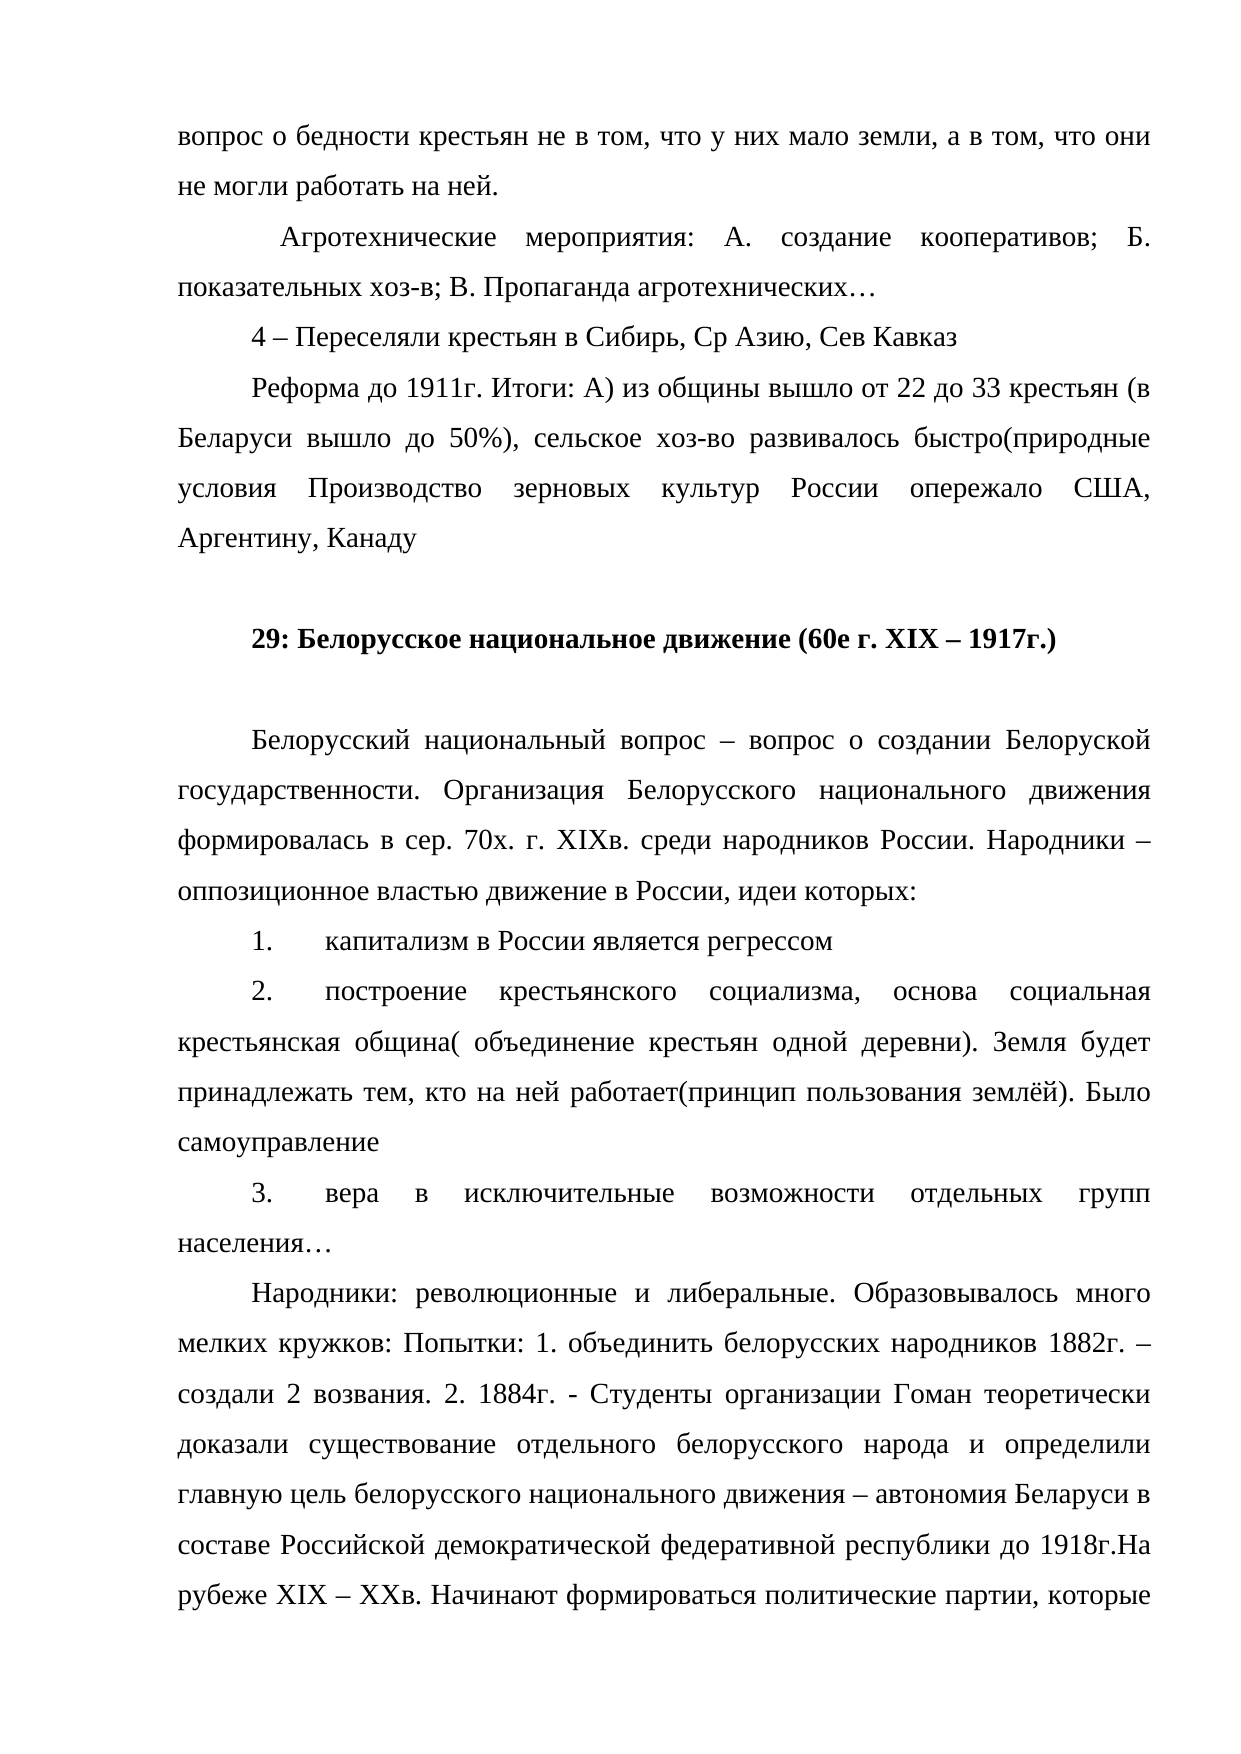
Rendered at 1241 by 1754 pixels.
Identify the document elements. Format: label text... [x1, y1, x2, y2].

list капитализм в России является регрессом [177, 923, 1152, 957]
text 4 – Переселяли крестьян в Сибирь, Ср Азию, Сев Кавказ [177, 319, 1152, 353]
text Реформа до 1911г. Итоги: А) из общины вышло от 22 до 33 крестьян (в Беларуси вышло до 50%), сельское хоз-во развивалось быстро(природные условия Производство зерновых культур России опережало США, Аргентину, Канаду [177, 370, 1152, 554]
text Агротехнические мероприятия: А. создание кооперативов; Б. показательных хоз-в; В. Пропаганда агротехнических… [177, 219, 1152, 303]
text 29: Белорусское национальное движение (60е г. ХIХ – 1917г.) [177, 621, 1152, 655]
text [177, 1275, 1152, 1611]
text Белорусский национальный вопрос – вопрос о создании Белоруской государственности. Организация Белорусского национального движения формировалась в сер. 70х. г. ХIХв. среди народников России. Народники – оппозиционное властью движение в России, идеи которых: [177, 722, 1152, 906]
list вера в исключительные возможности отдельных групп населения… [177, 1175, 1152, 1258]
list построение крестьянского социализма, основа социальная крестьянская община( объединение крестьян одной деревни). Земля будет принадлежать тем, кто на ней работает(принцип пользования землёй). Было самоуправление [177, 973, 1152, 1158]
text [177, 118, 1152, 202]
